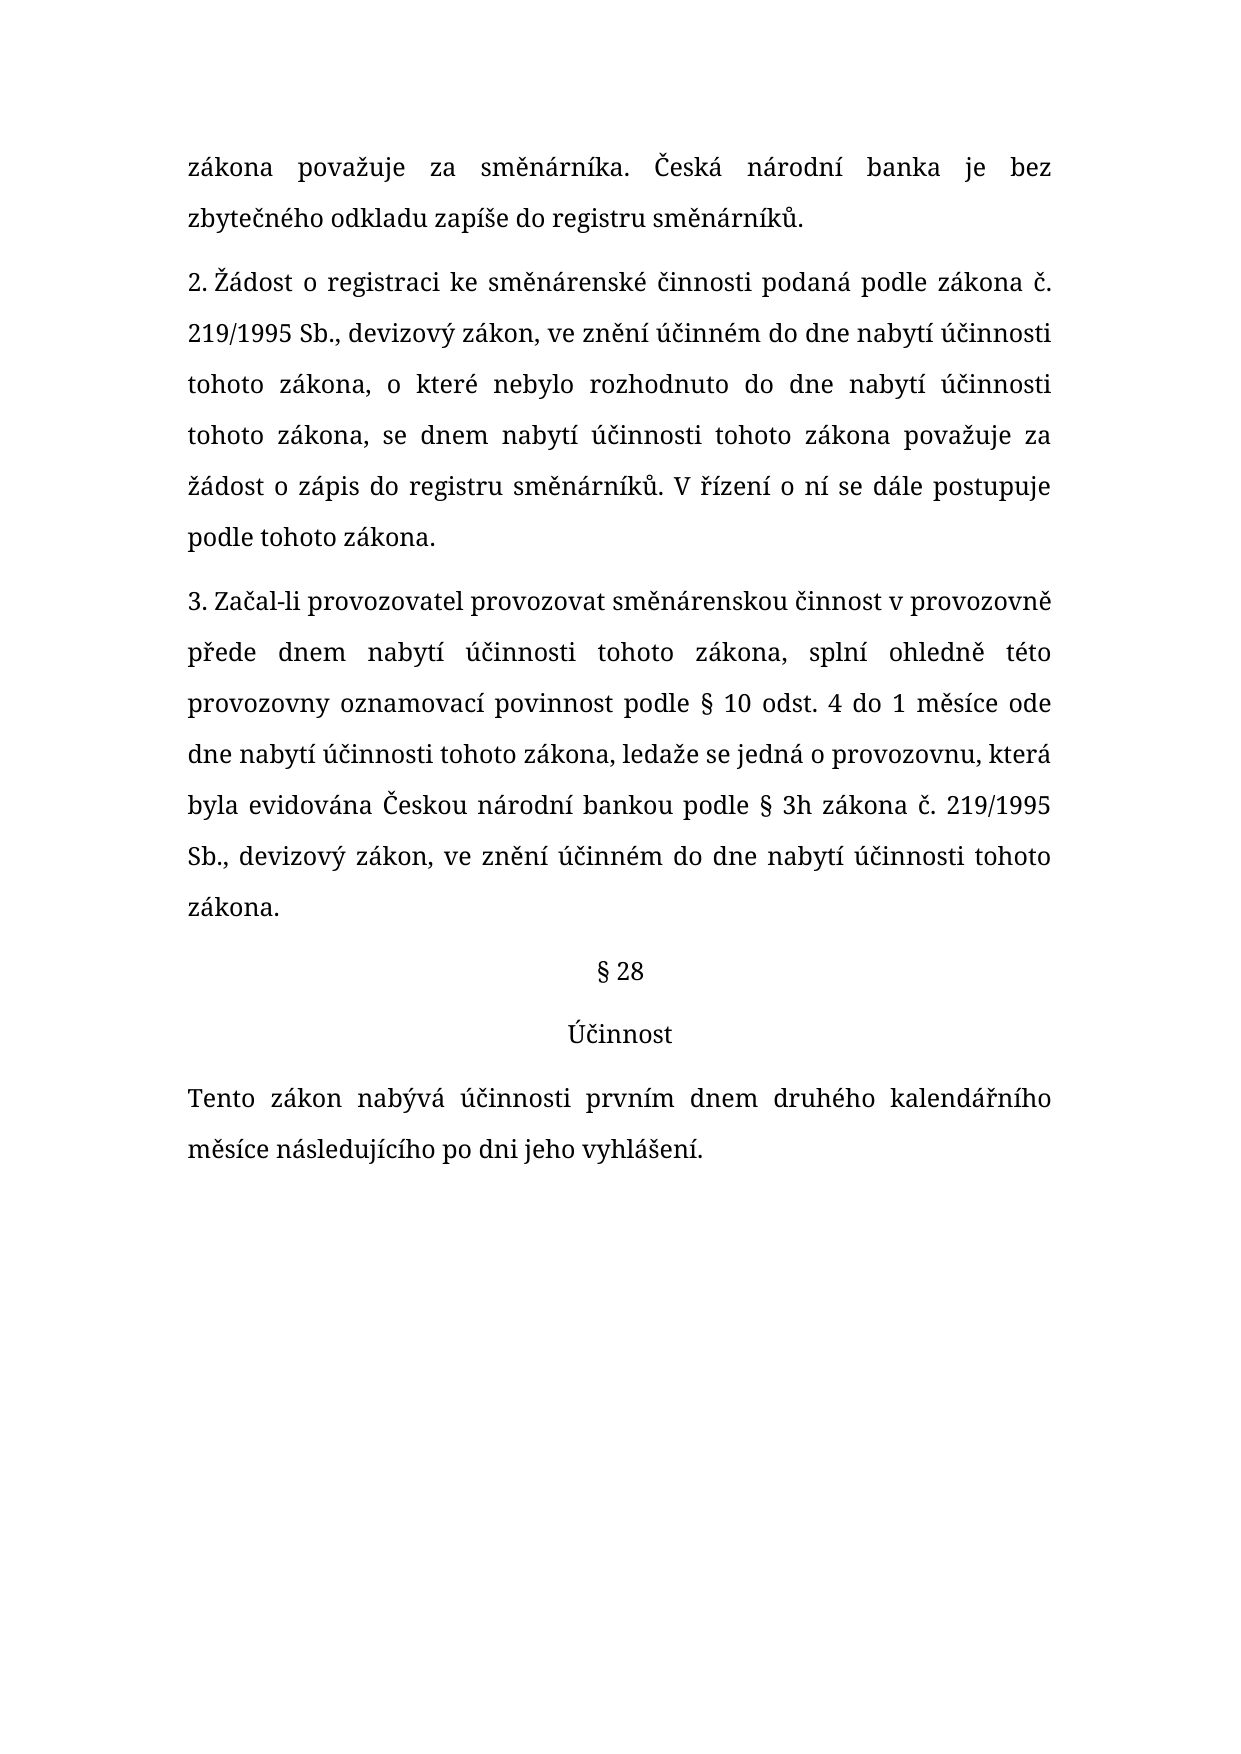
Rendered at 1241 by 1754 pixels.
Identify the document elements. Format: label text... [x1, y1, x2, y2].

text 2. Žádost o registraci ke směnárenské činnosti podaná podle zákona č. 219/1995 Sb., devizový zákon, ve znění účinném do dne nabytí účinnosti tohoto zákona, o které nebylo rozhodnuto do dne nabytí účinnosti tohoto zákona, se dnem nabytí účinnosti tohoto zákona považuje za žádost o zápis do registru směnárníků. V řízení o ní se dále postupuje podle tohoto zákona. [187, 264, 1053, 554]
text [187, 150, 1053, 235]
text Tento zákon nabývá účinnosti prvním dnem druhého kalendářního měsíce následujícího po dni jeho vyhlášení. [187, 1080, 1053, 1165]
text 3. Začal-li provozovatel provozovat směnárenskou činnost v provozovně přede dnem nabytí účinnosti tohoto zákona, splní ohledně této provozovny oznamovací povinnost podle § 10 odst. 4 do 1 měsíce ode dne nabytí účinnosti tohoto zákona, ledaže se jedná o provozovnu, která byla evidována Českou národní bankou podle § 3h zákona č. 219/1995 Sb., devizový zákon, ve znění účinném do dne nabytí účinnosti tohoto zákona. [187, 583, 1053, 924]
text Účinnost [187, 1017, 1053, 1051]
text § 28 [187, 953, 1053, 987]
